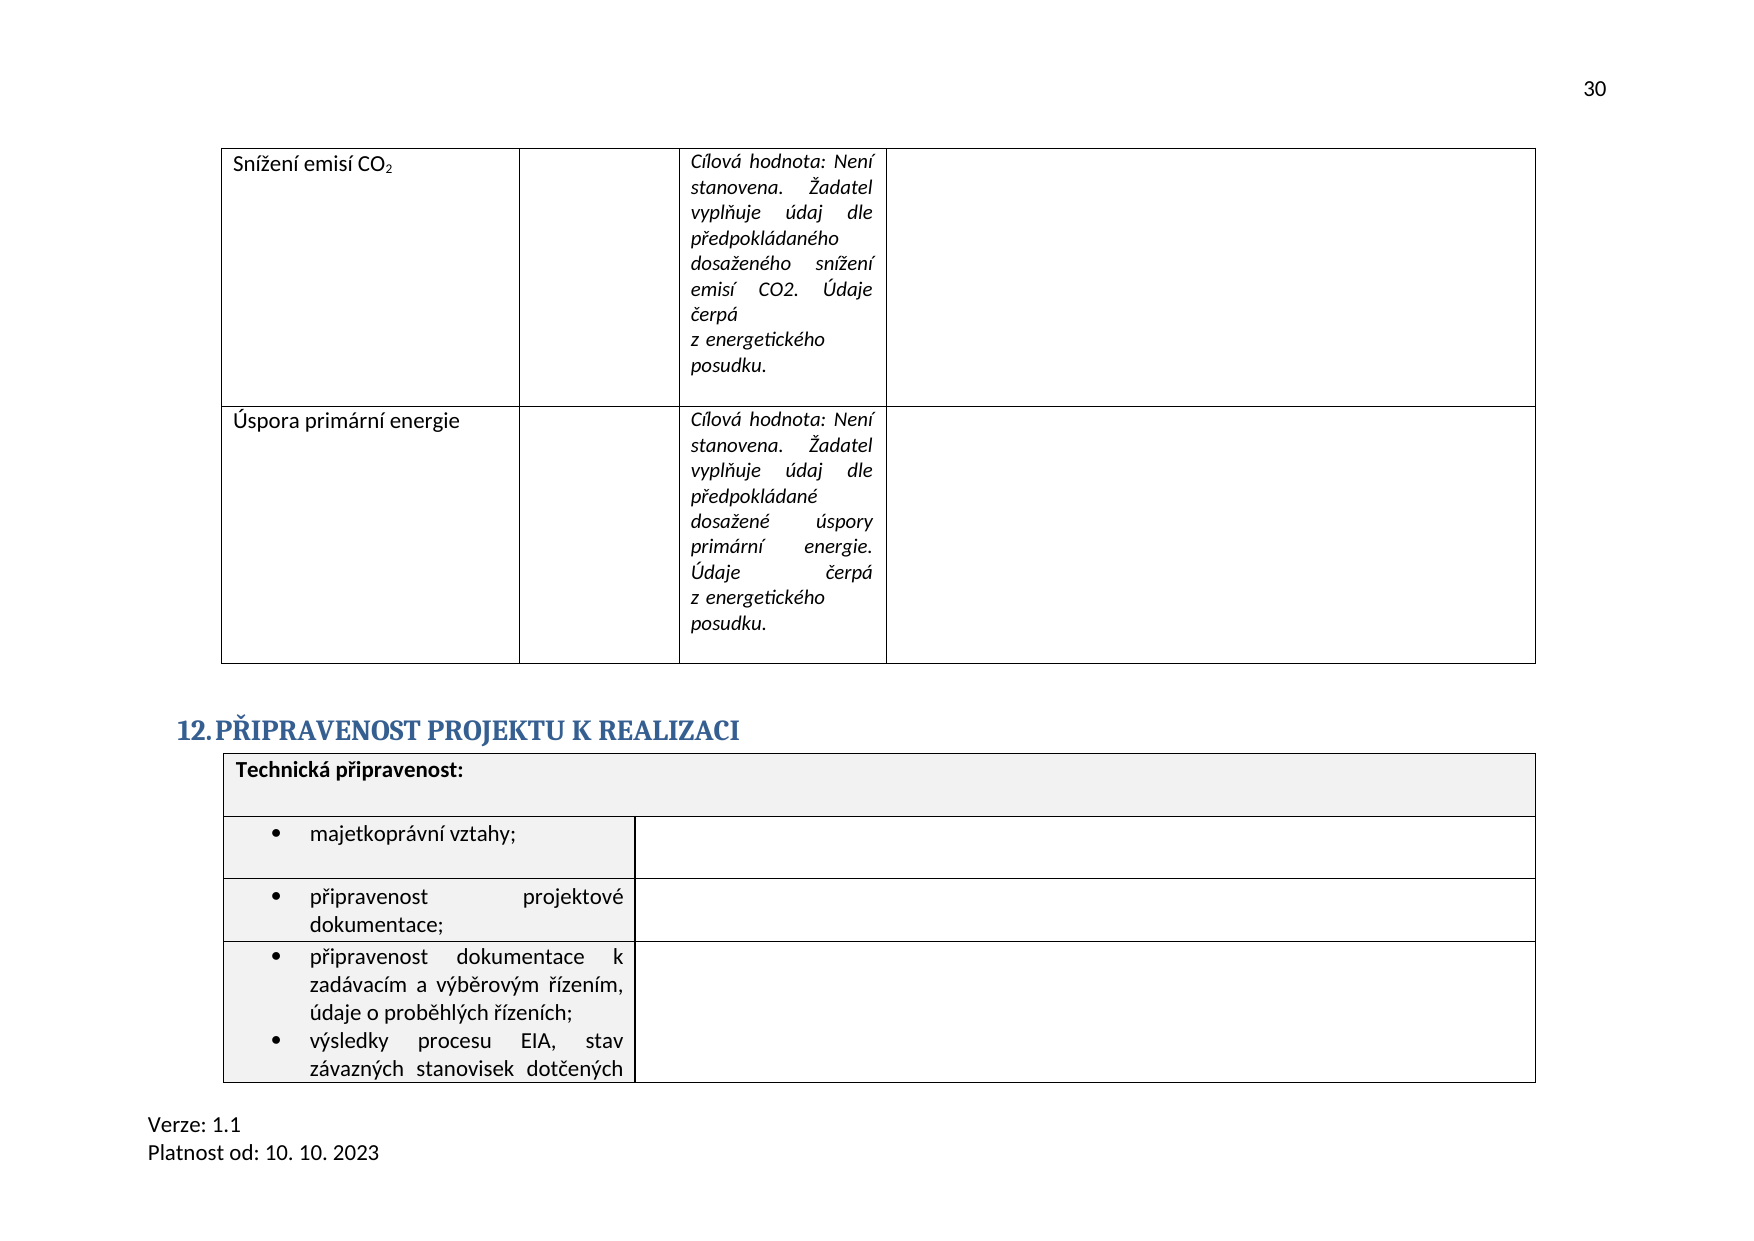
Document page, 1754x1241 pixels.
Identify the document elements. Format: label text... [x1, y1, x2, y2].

table_cell Cílová hodnota: Není stanovena. Žadatel vyplňuje údaj dle předpokládaného dosaženého snížení emisí CO2. Údaje čerpá z energetického posudku. [680, 149, 886, 406]
table_cell [636, 817, 1535, 878]
table_cell Cílová hodnota: Není stanovena. Žadatel vyplňuje údaj dle předpokládané dosažené úspory primární energie. Údaje čerpá z energetického posudku. [680, 407, 886, 663]
table_cell [636, 942, 1535, 1082]
table_cell [887, 407, 1535, 663]
table_cell [887, 149, 1535, 406]
subtitle Připravenost projektu k realizaci [177, 714, 1606, 748]
table_cell [520, 149, 679, 406]
table_header Technická připravenost: [224, 754, 1535, 816]
table_cell [636, 879, 1535, 941]
table_cell Snížení emisí CO2 [222, 149, 519, 406]
table_cell připravenost projektové dokumentace; [224, 879, 634, 941]
table_cell [520, 407, 679, 663]
table_cell Úspora primární energie [222, 407, 519, 663]
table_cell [224, 942, 634, 1082]
table_cell majetkoprávní vztahy; [224, 817, 634, 878]
